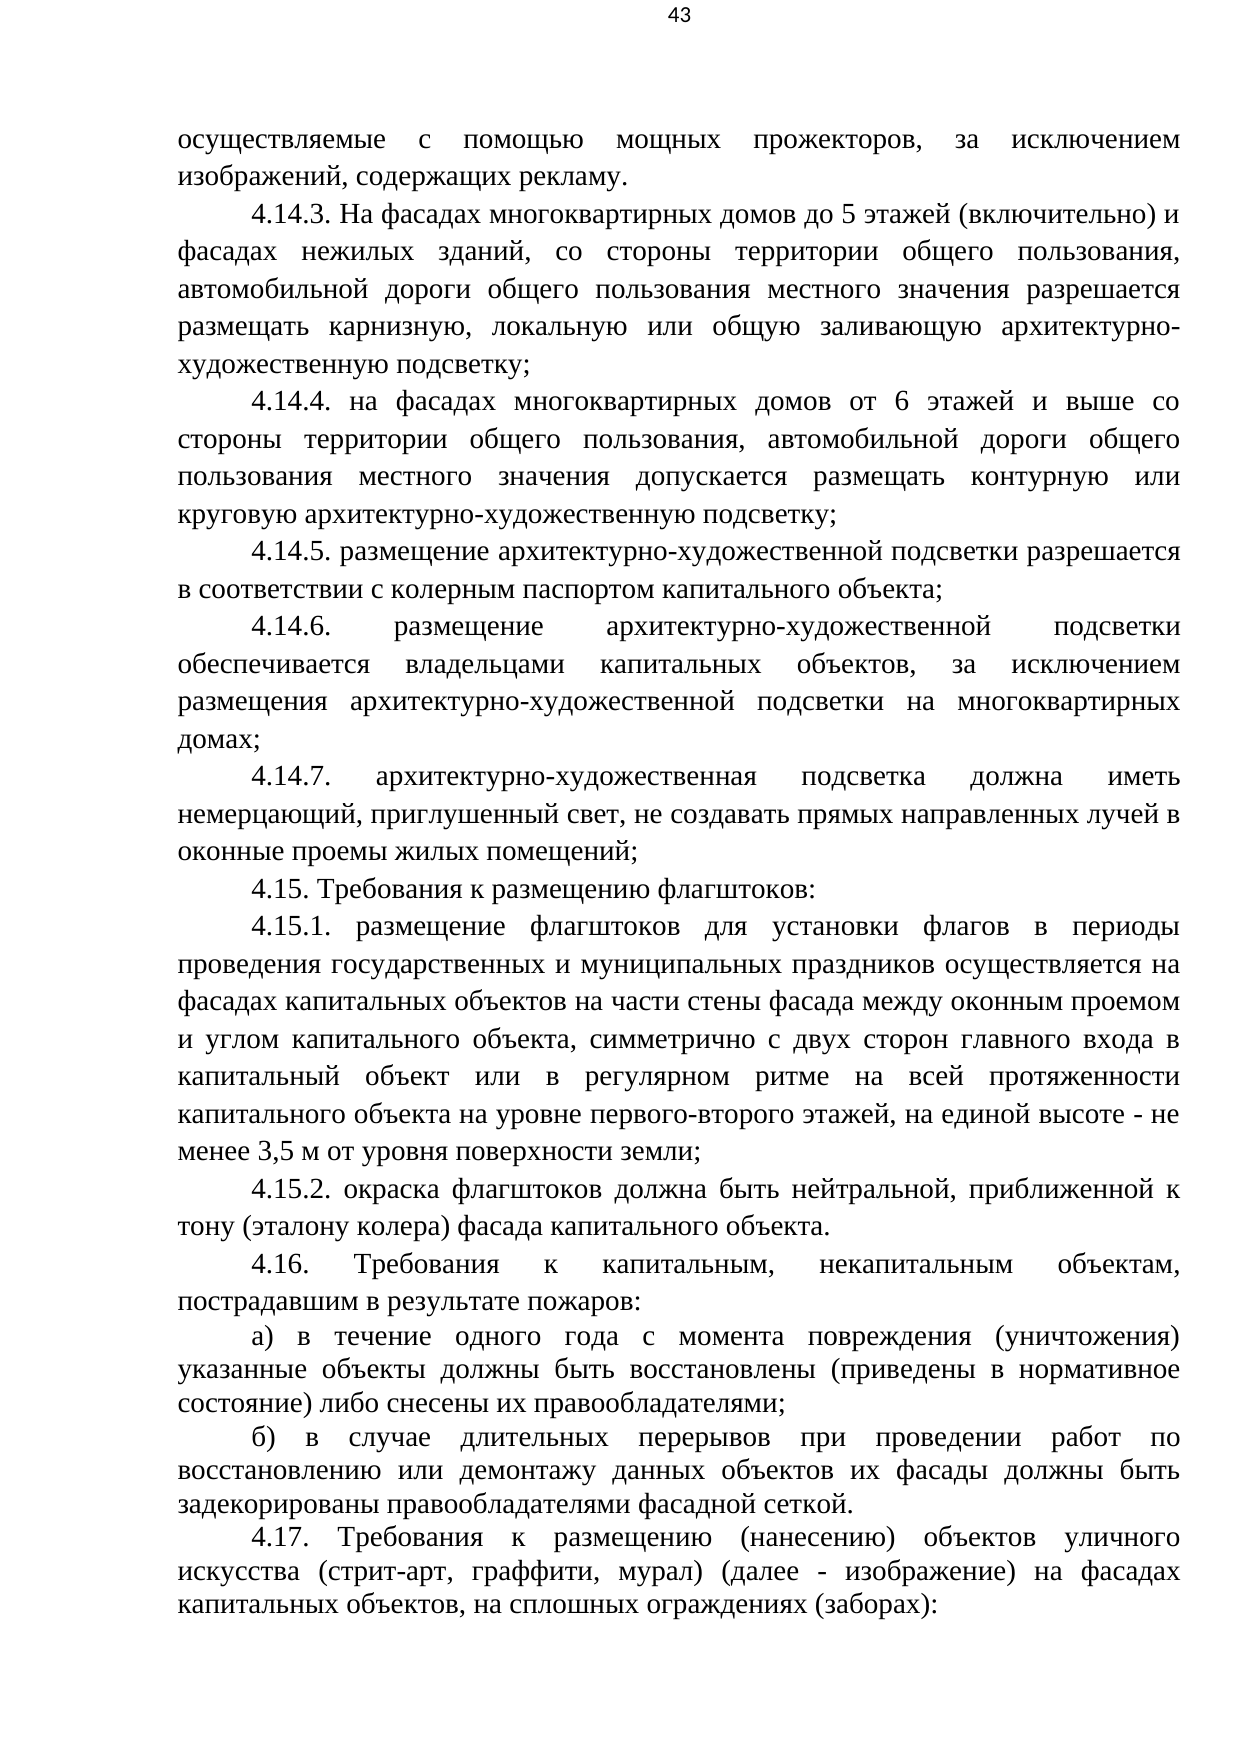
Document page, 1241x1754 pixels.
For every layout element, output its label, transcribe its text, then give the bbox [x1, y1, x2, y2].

text 4.15.1. размещение флагштоков для установки флагов в периоды проведения государственных и муниципальных праздников осуществляется на фасадах капитальных объектов на части стены фасада между оконным проемом и углом капитального объекта, симметрично с двух сторон главного входа в капитальный объект или в регулярном ритме на всей протяженности капитального объекта на уровне первого-второго этажей, на единой высоте - не менее 3,5 м от уровня поверхности земли; [177, 906, 1181, 1168]
text б) в случае длительных перерывов при проведении работ по восстановлению или демонтажу данных объектов их фасады должны быть задекорированы правообладателями фасадной сеткой. [177, 1419, 1181, 1519]
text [177, 118, 1181, 193]
text 4.14.7. архитектурно-художественная подсветка должна иметь немерцающий, приглушенный свет, не создавать прямых направленных лучей в оконные проемы жилых помещений; [177, 756, 1181, 868]
text 4.15. Требования к размещению флагштоков: [177, 868, 1181, 906]
text а) в течение одного года с момента повреждения (уничтожения) указанные объекты должны быть восстановлены (приведены в нормативное состояние) либо снесены их правообладателями; [177, 1318, 1181, 1419]
text 4.14.3. На фасадах многоквартирных домов до 5 этажей (включительно) и фасадах нежилых зданий, со стороны территории общего пользования, автомобильной дороги общего пользования местного значения разрешается размещать карнизную, локальную или общую заливающую архитектурно-художественную подсветку; [177, 193, 1181, 381]
text 4.16. Требования к капитальным, некапитальным объектам, пострадавшим в результате пожаров: [177, 1243, 1181, 1318]
text 4.17. Требования к размещению (нанесению) объектов уличного искусства (стрит-арт, граффити, мурал) (далее - изображение) на фасадах капитальных объектов, на сплошных ограждениях (заборах): [177, 1519, 1181, 1620]
text 4.14.4. на фасадах многоквартирных домов от 6 этажей и выше со стороны территории общего пользования, автомобильной дороги общего пользования местного значения допускается размещать контурную или круговую архитектурно-художественную подсветку; [177, 381, 1181, 531]
text 4.14.5. размещение архитектурно-художественной подсветки разрешается в соответствии с колерным паспортом капитального объекта; [177, 531, 1181, 606]
text 4.15.2. окраска флагштоков должна быть нейтральной, приближенной к тону (эталону колера) фасада капитального объекта. [177, 1168, 1181, 1243]
text 4.14.6. размещение архитектурно-художественной подсветки обеспечивается владельцами капитальных объектов, за исключением размещения архитектурно-художественной подсветки на многоквартирных домах; [177, 606, 1181, 756]
